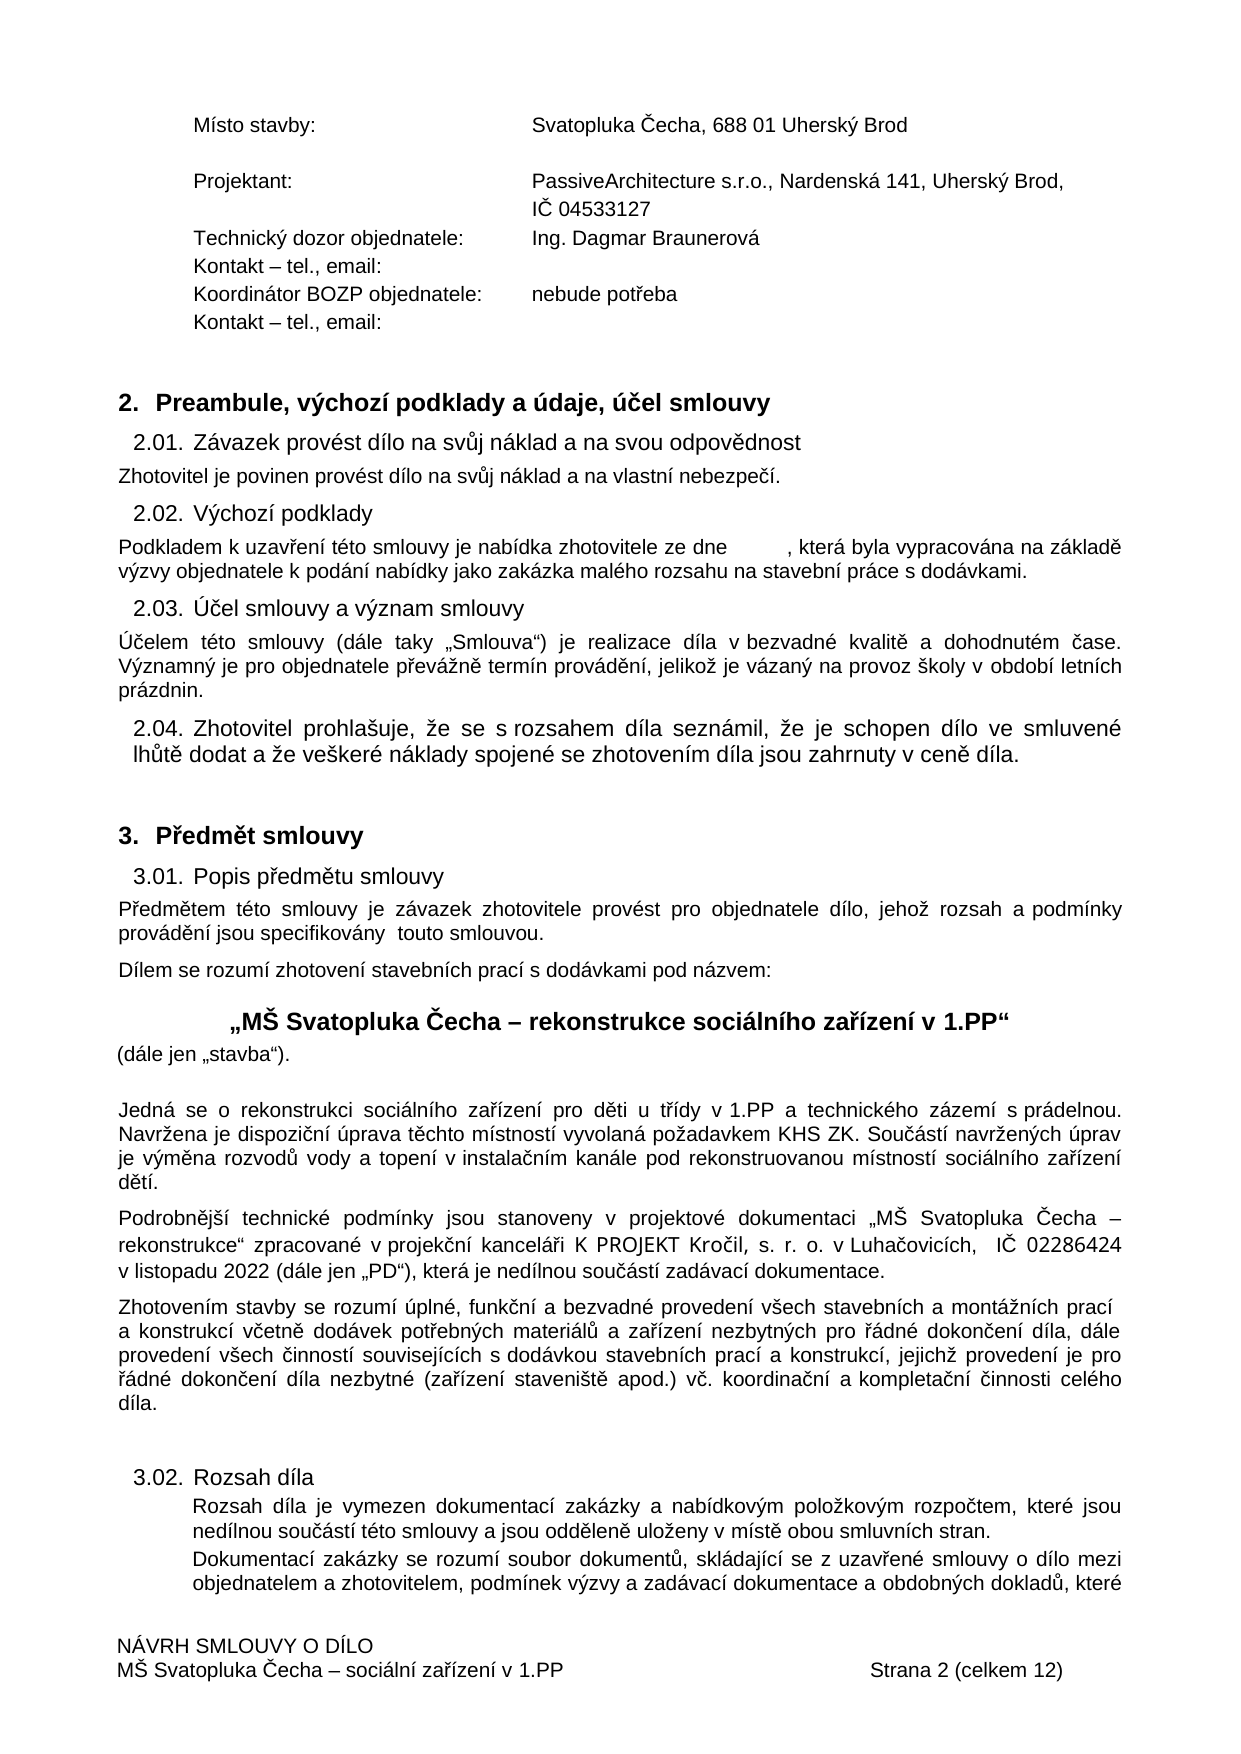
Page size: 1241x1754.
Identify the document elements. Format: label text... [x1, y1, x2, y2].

text Koordinátor BOZP objednatele: nebude potřeba [193, 282, 1122, 306]
subtitle Podrobnější technické podmínky jsou stanoveny v projektové dokumentaci „MŠ Svatopluka Čecha – rekonstrukce“ zpracované v projekční kanceláři K PROJEKT Kročil, s. r. o. v Luhačovicích, IČ 02286424 v listopadu 2022 (dále jen „PD“), která je nedílnou součástí zadávací dokumentace. [118, 1206, 1122, 1283]
text Projektant: PassiveArchitecture s.r.o., Nardenská 141, Uherský Brod, [193, 169, 1122, 193]
subtitle Závazek provést dílo na svůj náklad a na svou odpovědnost [133, 429, 1122, 456]
text Místo stavby: Svatopluka Čecha, 688 01 Uherský Brod [193, 113, 1122, 137]
subtitle Jedná se o rekonstrukci sociálního zařízení pro děti u třídy v 1.PP a technického zázemí s prádelnou. Navržena je dispoziční úprava těchto místností vyvolaná požadavkem KHS ZK. Součástí navržených úprav je výměna rozvodů vody a topení v instalačním kanále pod rekonstruovanou místností sociálního zařízení dětí. [118, 1098, 1122, 1194]
subtitle Rozsah díla [133, 1464, 1122, 1490]
subtitle Zhotovením stavby se rozumí úplné, funkční a bezvadné provedení všech stavebních a montážních prací a konstrukcí včetně dodávek potřebných materiálů a zařízení nezbytných pro řádné dokončení díla, dále provedení všech činností souvisejících s dodávkou stavebních prací a konstrukcí, jejichž provedení je pro řádné dokončení díla nezbytné (zařízení staveniště apod.) vč. koordinační a kompletační činnosti celého díla. [118, 1295, 1122, 1415]
subtitle Popis předmětu smlouvy [133, 863, 1122, 889]
subtitle Zhotovitel prohlašuje, že se s rozsahem díla seznámil, že je schopen dílo ve smluvené lhůtě dodat a že veškeré náklady spojené se zhotovením díla jsou zahrnuty v ceně díla. [133, 714, 1122, 767]
subtitle Výchozí podklady [133, 500, 1122, 527]
subtitle Účel smlouvy a význam smlouvy [133, 595, 1122, 622]
text IČ 04533127 [193, 197, 1122, 221]
text Rozsah díla je vymezen dokumentací zakázky a nabídkovým položkovým rozpočtem, které jsou nedílnou součástí této smlouvy a jsou odděleně uloženy v místě obou smluvních stran. [0, 1494, 1122, 1542]
subtitle Předmětem této smlouvy je závazek zhotovitele provést pro objednatele dílo, jehož rozsah a podmínky provádění jsou specifikovány touto smlouvou. [118, 897, 1122, 945]
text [0, 1547, 1122, 1594]
text Technický dozor objednatele: Ing. Dagmar Braunerová [193, 225, 1122, 249]
text Kontakt – tel., email: [193, 253, 1122, 277]
subtitle Zhotovitel je povinen provést dílo na svůj náklad a na vlastní nebezpečí. [118, 464, 1122, 488]
subtitle Podkladem k uzavření této smlouvy je nabídka zhotovitele ze dne , která byla vypracována na základě výzvy objednatele k podání nabídky jako zakázka malého rozsahu na stavební práce s dodávkami. [118, 535, 1122, 583]
subtitle „MŠ Svatopluka Čecha – rekonstrukce sociálního zařízení v 1.PP“ [117, 1007, 1122, 1035]
subtitle Preambule, výchozí podklady a údaje, účel smlouvy [118, 388, 1122, 417]
text (dále jen „stavba“). [117, 1042, 1122, 1066]
subtitle Předmět smlouvy [118, 821, 1122, 850]
text Kontakt – tel., email: [193, 310, 1122, 334]
subtitle Účelem této smlouvy (dále taky „Smlouva“) je realizace díla v bezvadné kvalitě a dohodnutém čase. Významný je pro objednatele převážně termín provádění, jelikož je vázaný na provoz školy v období letních prázdnin. [118, 630, 1122, 702]
subtitle Dílem se rozumí zhotovení stavebních prací s dodávkami pod názvem: [118, 958, 1122, 982]
